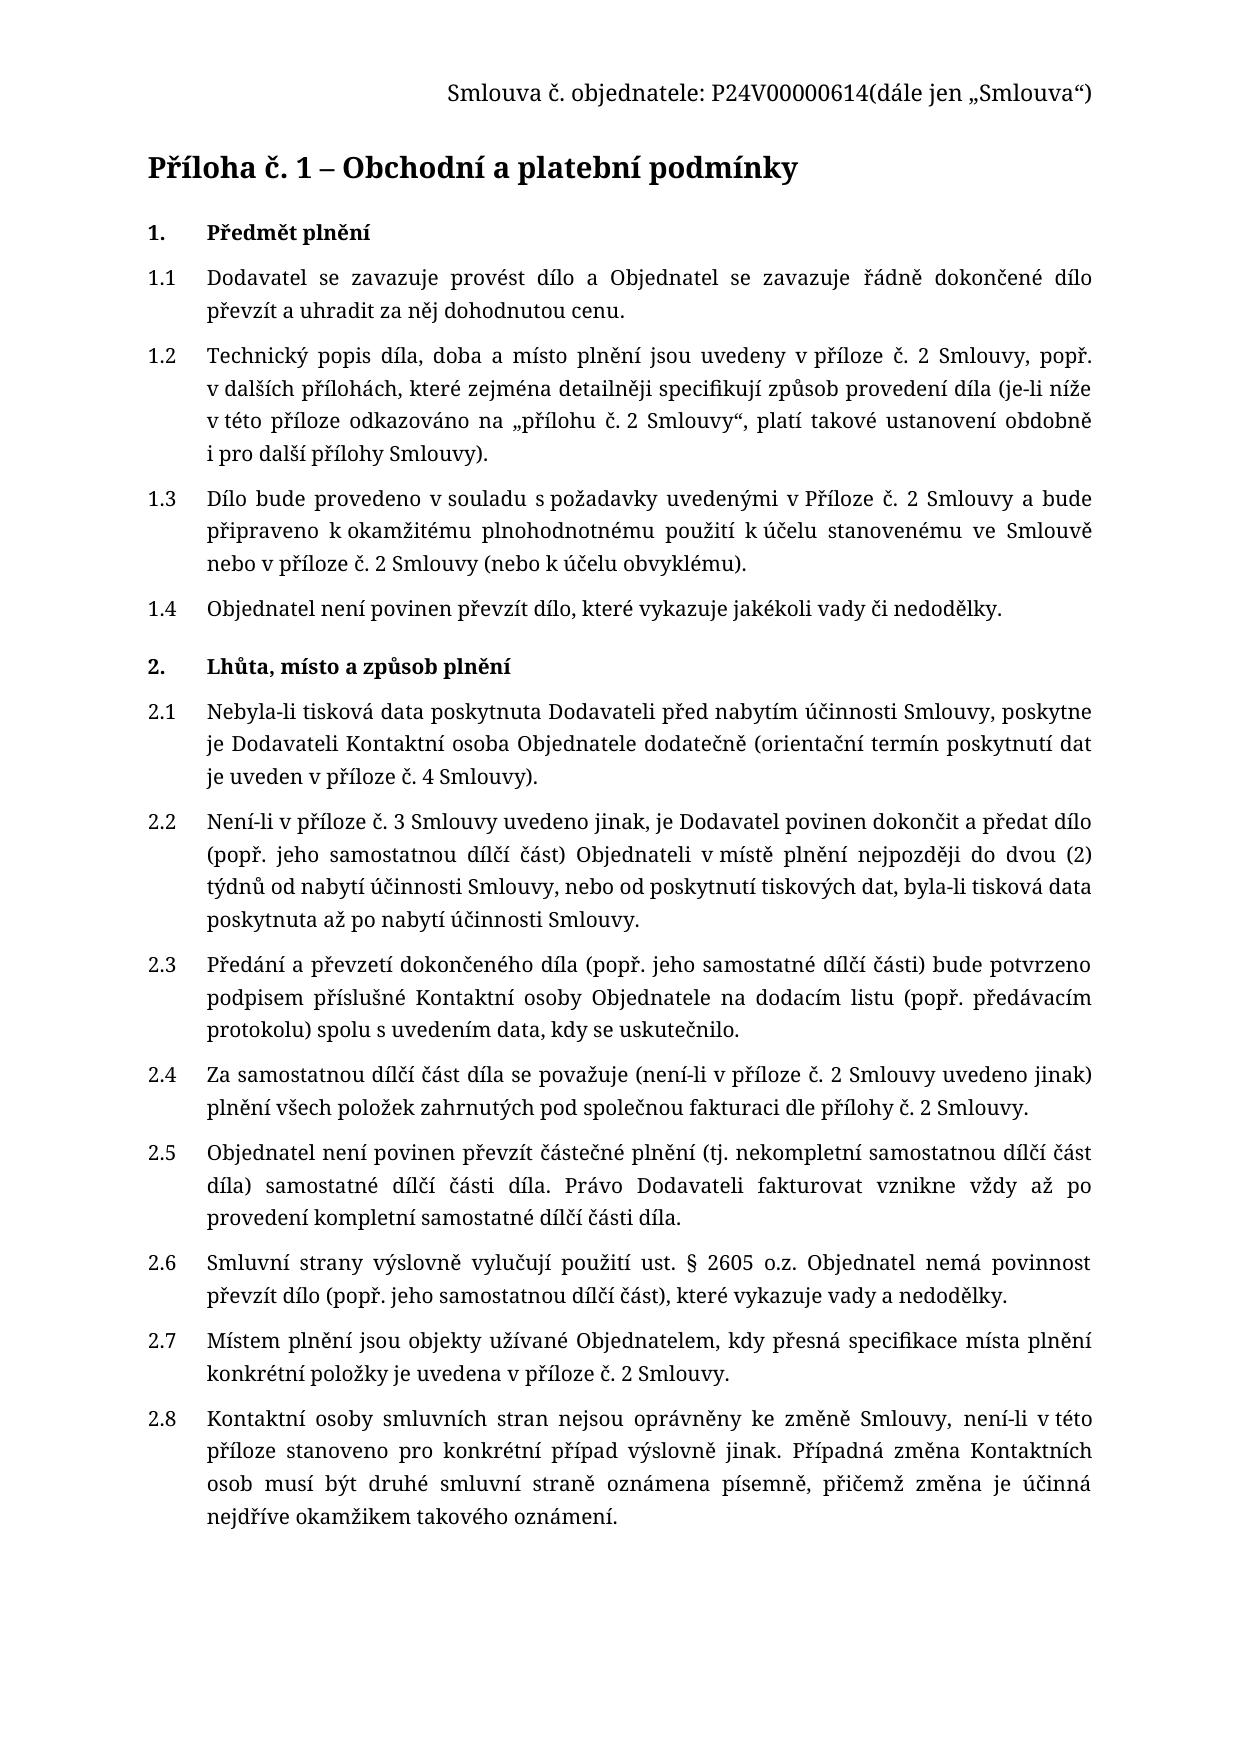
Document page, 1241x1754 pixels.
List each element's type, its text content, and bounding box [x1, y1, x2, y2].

list Není-li v příloze č. 3 Smlouvy uvedeno jinak, je Dodavatel povinen dokončit a předat dílo (popř. jeho samostatnou dílčí část) Objednateli v místě plnění nejpozději do dvou (2) týdnů od nabytí účinnosti Smlouvy, nebo od poskytnutí tiskových dat, byla-li tisková data poskytnuta až po nabytí účinnosti Smlouvy. [148, 807, 1093, 933]
list Za samostatnou dílčí část díla se považuje (není-li v příloze č. 2 Smlouvy uvedeno jinak) plnění všech položek zahrnutých pod společnou fakturaci dle přílohy č. 2 Smlouvy. [148, 1061, 1093, 1122]
list Dodavatel se zavazuje provést dílo a Objednatel se zavazuje řádně dokončené dílo převzít a uhradit za něj dohodnutou cenu. [148, 263, 1093, 324]
list Objednatel není povinen převzít částečné plnění (tj. nekompletní samostatnou dílčí část díla) samostatné dílčí části díla. Právo Dodavateli fakturovat vznikne vždy až po provedení kompletní samostatné dílčí části díla. [148, 1138, 1093, 1232]
text Příloha č. 1 – Obchodní a platební podmínky [148, 148, 1093, 187]
list Kontaktní osoby smluvních stran nejsou oprávněny ke změně Smlouvy, není-li v této příloze stanoveno pro konkrétní případ výslovně jinak. Případná změna Kontaktních osob musí být druhé smluvní straně oznámena písemně, přičemž změna je účinná nejdříve okamžikem takového oznámení. [148, 1404, 1093, 1530]
list Nebyla-li tisková data poskytnuta Dodavateli před nabytím účinnosti Smlouvy, poskytne je Dodavateli Kontaktní osoba Objednatele dodatečně (orientační termín poskytnutí dat je uveden v příloze č. 4 Smlouvy). [148, 697, 1093, 791]
list Objednatel není povinen převzít dílo, které vykazuje jakékoli vady či nedodělky. [148, 594, 1093, 623]
list Předání a převzetí dokončeného díla (popř. jeho samostatné dílčí části) bude potvrzeno podpisem příslušné Kontaktní osoby Objednatele na dodacím listu (popř. předávacím protokolu) spolu s uvedením data, kdy se uskutečnilo. [148, 950, 1093, 1044]
list Smluvní strany výslovně vylučují použití ust. § 2605 o.z. Objednatel nemá povinnost převzít dílo (popř. jeho samostatnou dílčí část), které vykazuje vady a nedodělky. [148, 1248, 1093, 1309]
list Předmět plnění [148, 218, 1093, 247]
list Dílo bude provedeno v souladu s požadavky uvedenými v Příloze č. 2 Smlouvy a bude připraveno k okamžitému plnohodnotnému použití k účelu stanovenému ve Smlouvě nebo v příloze č. 2 Smlouvy (nebo k účelu obvyklému). [148, 484, 1093, 578]
list Místem plnění jsou objekty užívané Objednatelem, kdy přesná specifikace místa plnění konkrétní položky je uvedena v příloze č. 2 Smlouvy. [148, 1326, 1093, 1387]
list Technický popis díla, doba a místo plnění jsou uvedeny v příloze č. 2 Smlouvy, popř. v dalších přílohách, které zejména detailněji specifikují způsob provedení díla (je-li níže v této příloze odkazováno na „přílohu č. 2 Smlouvy“, platí takové ustanovení obdobně i pro další přílohy Smlouvy). [148, 341, 1093, 467]
list Lhůta, místo a způsob plnění [148, 652, 1093, 680]
